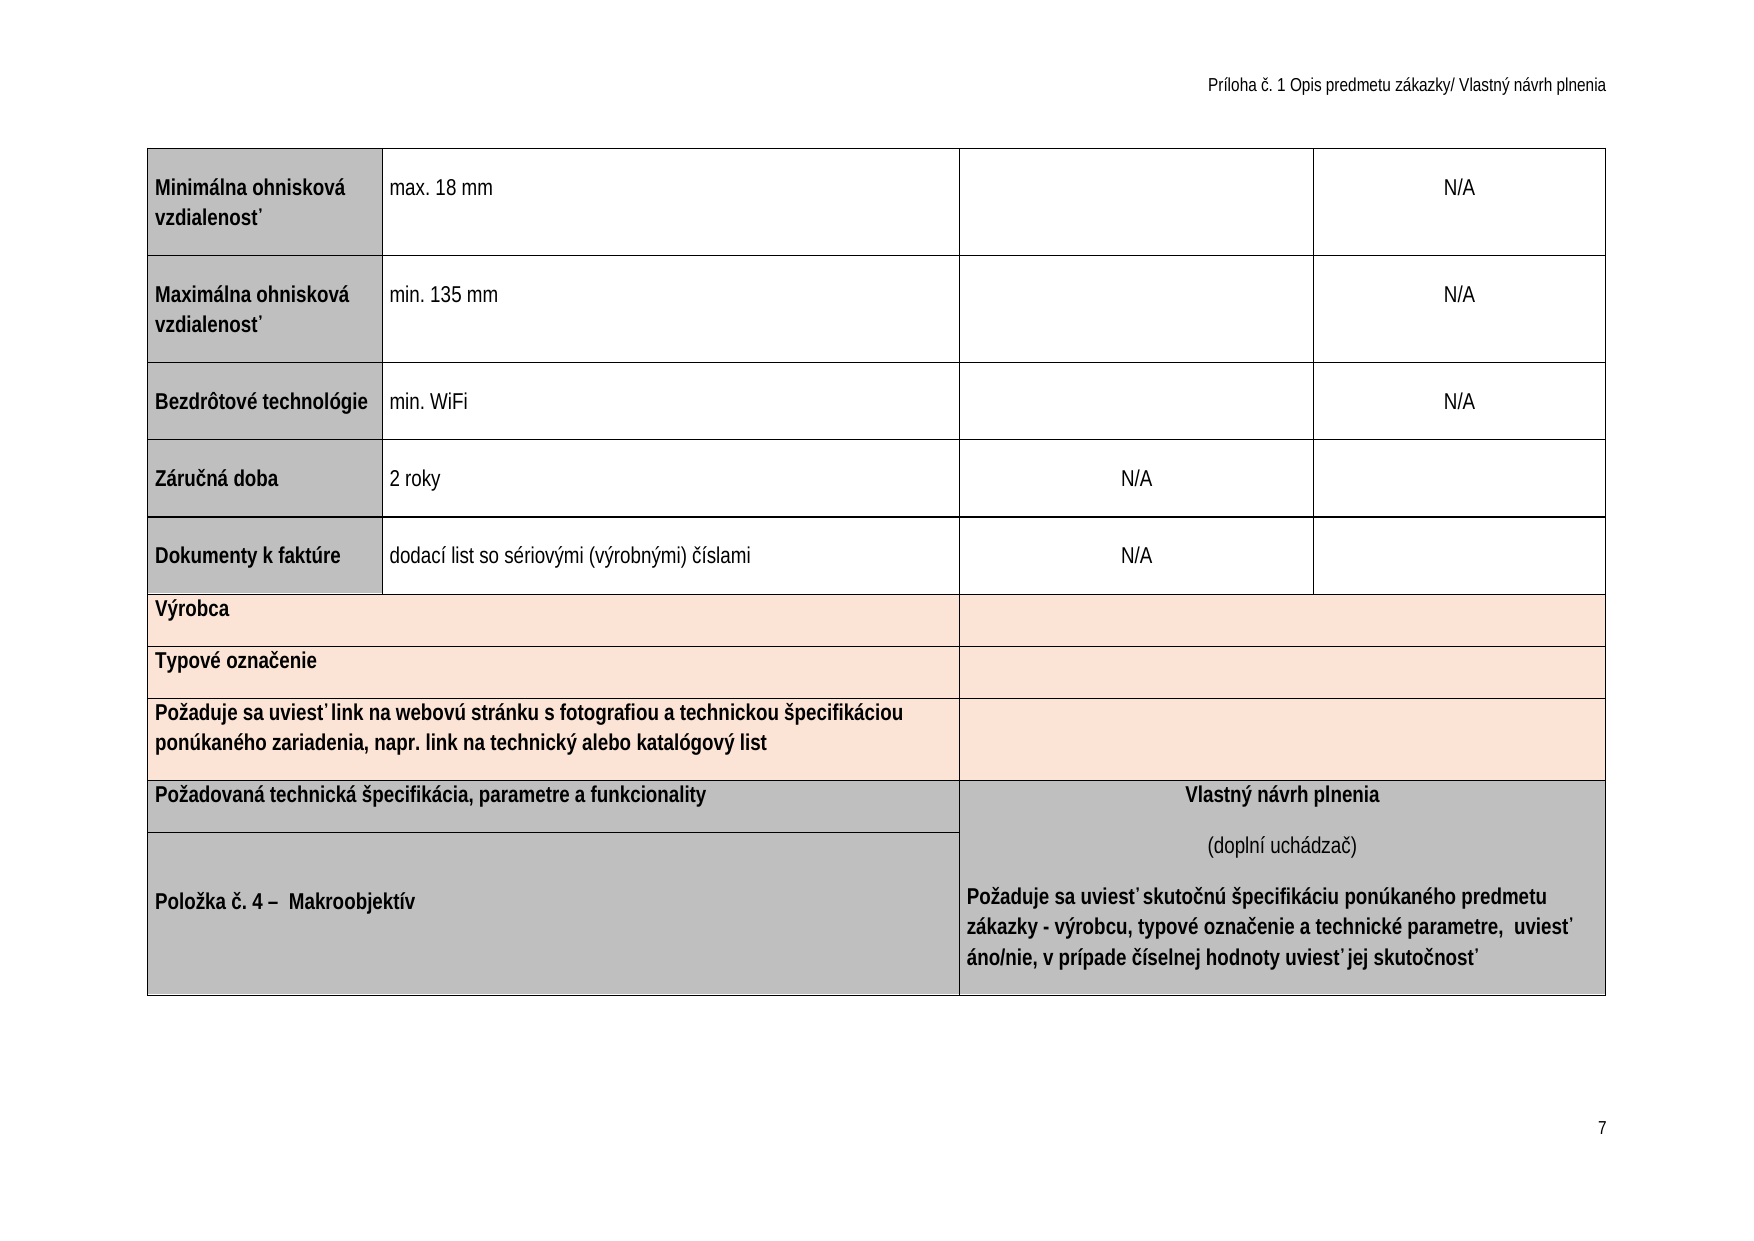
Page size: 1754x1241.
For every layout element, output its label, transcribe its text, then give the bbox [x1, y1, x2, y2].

table_cell Požadovaná technická špecifikácia, parametre a funkcionality [148, 781, 959, 832]
table_cell [960, 647, 1605, 698]
table_cell Vlastný návrh plnenia (doplní uchádzač) Požaduje sa uviesť skutočnú špecifikáciu ponúkaného predmetu zákazky - výrobcu, typové označenie a technické parametre, uviesť áno/nie, v prípade číselnej hodnoty uviesť jej skutočnosť [960, 781, 1605, 994]
table_cell dodací list so sériovými (výrobnými) číslami [383, 518, 959, 593]
table_cell Výrobca [148, 595, 959, 646]
table_cell Bezdrôtové technológie [148, 363, 382, 439]
table_cell N/A [1314, 256, 1605, 362]
table_cell min. 135 mm [383, 256, 959, 362]
table_cell Položka č. 4 – Makroobjektív [148, 833, 959, 994]
table_cell Záručná doba [148, 440, 382, 516]
table_cell [960, 363, 1313, 439]
table_cell [960, 149, 1313, 255]
table_cell [960, 699, 1605, 780]
table_cell Typové označenie [148, 647, 959, 698]
table_cell Minimálna ohnisková vzdialenosť [148, 149, 382, 255]
table_cell Požaduje sa uviesť link na webovú stránku s fotografiou a technickou špecifikáciou ponúkaného zariadenia, napr. link na technický alebo katalógový list [148, 699, 959, 780]
table_cell N/A [1314, 149, 1605, 255]
table_cell N/A [960, 440, 1313, 516]
table_cell Dokumenty k faktúre [148, 518, 382, 593]
table_cell min. WiFi [383, 363, 959, 439]
table_cell [960, 256, 1313, 362]
table_cell max. 18 mm [383, 149, 959, 255]
table_cell 2 roky [383, 440, 959, 516]
table_cell [1314, 440, 1605, 516]
table_cell N/A [960, 518, 1313, 593]
table_cell [960, 595, 1605, 646]
table_cell N/A [1314, 363, 1605, 439]
table_cell [1314, 518, 1605, 593]
table_cell Maximálna ohnisková vzdialenosť [148, 256, 382, 362]
